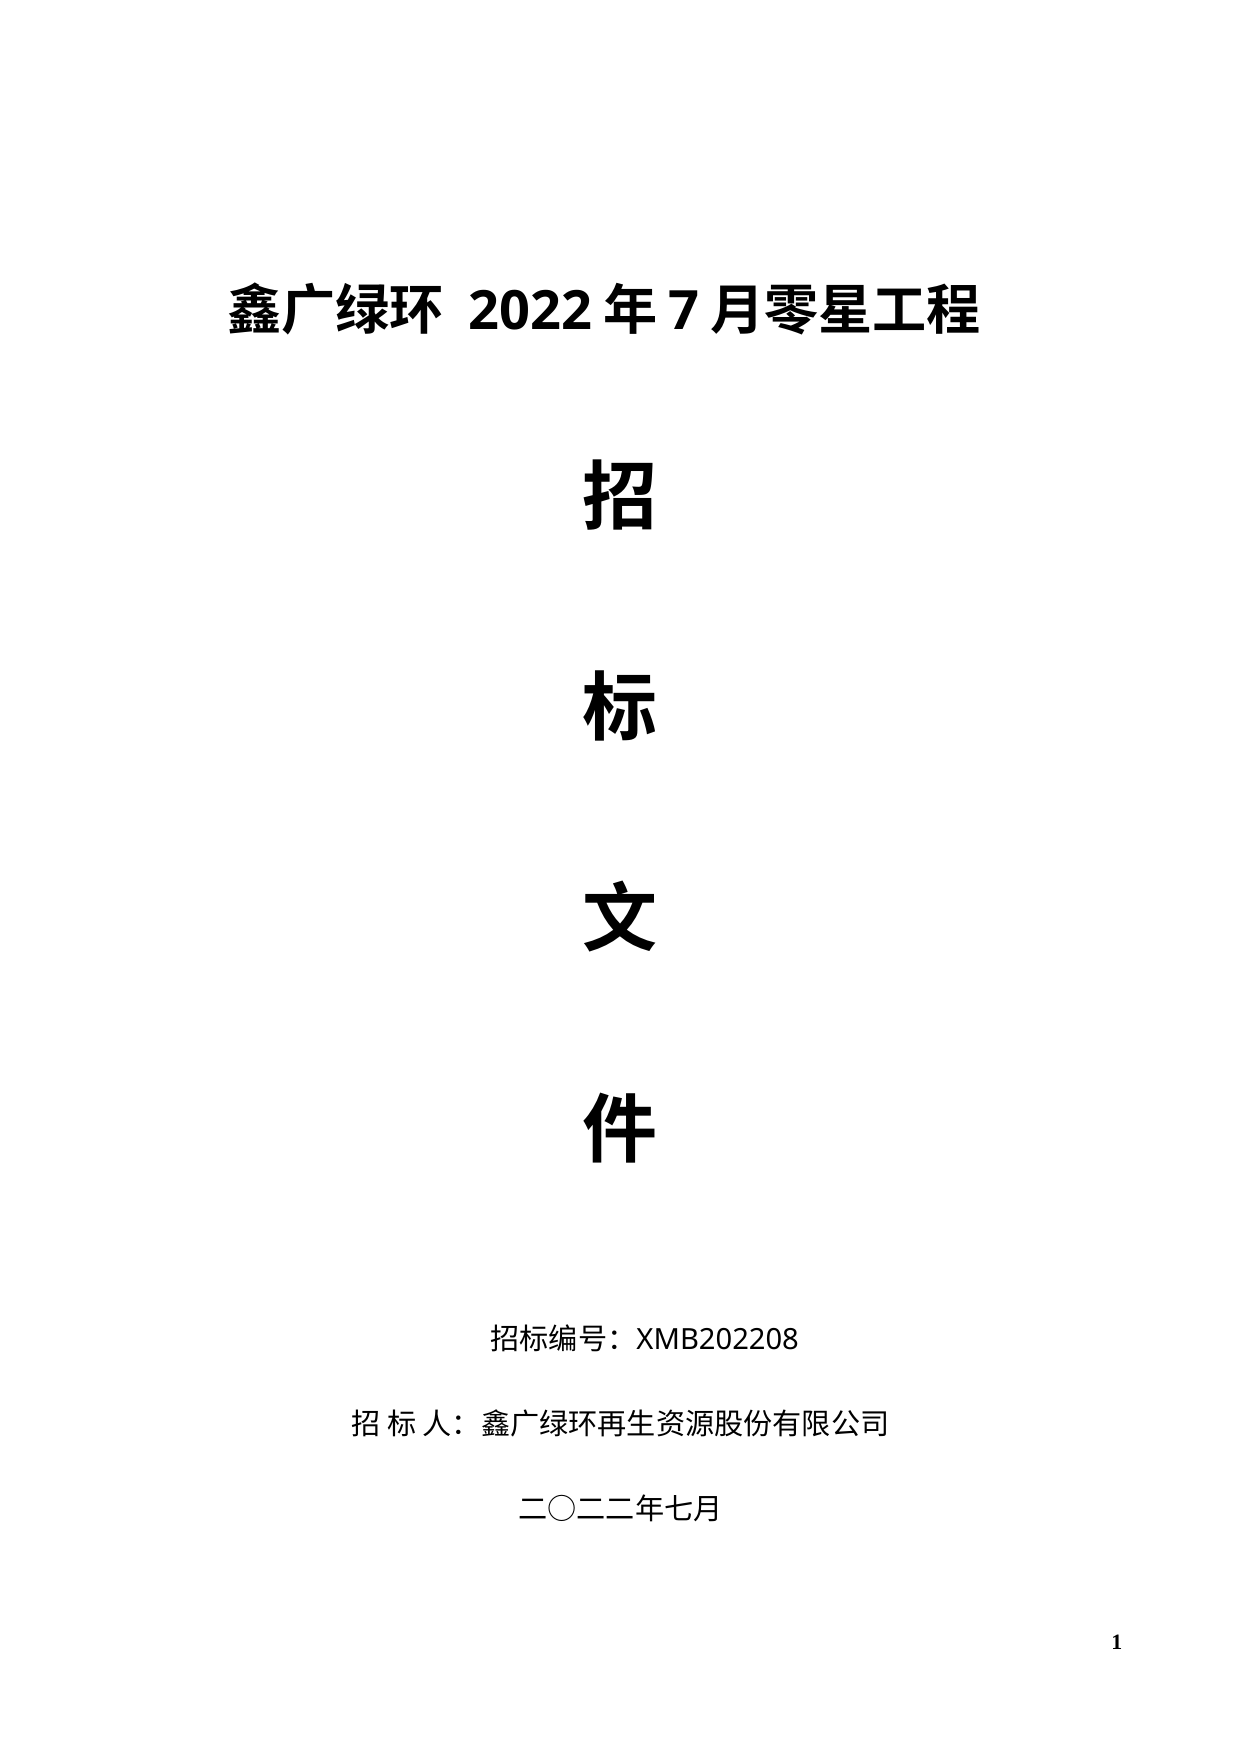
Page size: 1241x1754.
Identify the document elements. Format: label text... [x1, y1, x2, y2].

text 二○二二年七月 [118, 1485, 1122, 1527]
text 招标编号：XMB202208 [118, 1316, 1122, 1358]
text 鑫广绿环 2022年7月零星工程 [118, 267, 1122, 346]
text 标 [118, 647, 1122, 756]
text 招 [118, 437, 1122, 545]
text 文 [118, 858, 1122, 967]
text 件 [118, 1069, 1122, 1178]
text 招 标 人：鑫广绿环再生资源股份有限公司 [118, 1401, 1122, 1443]
